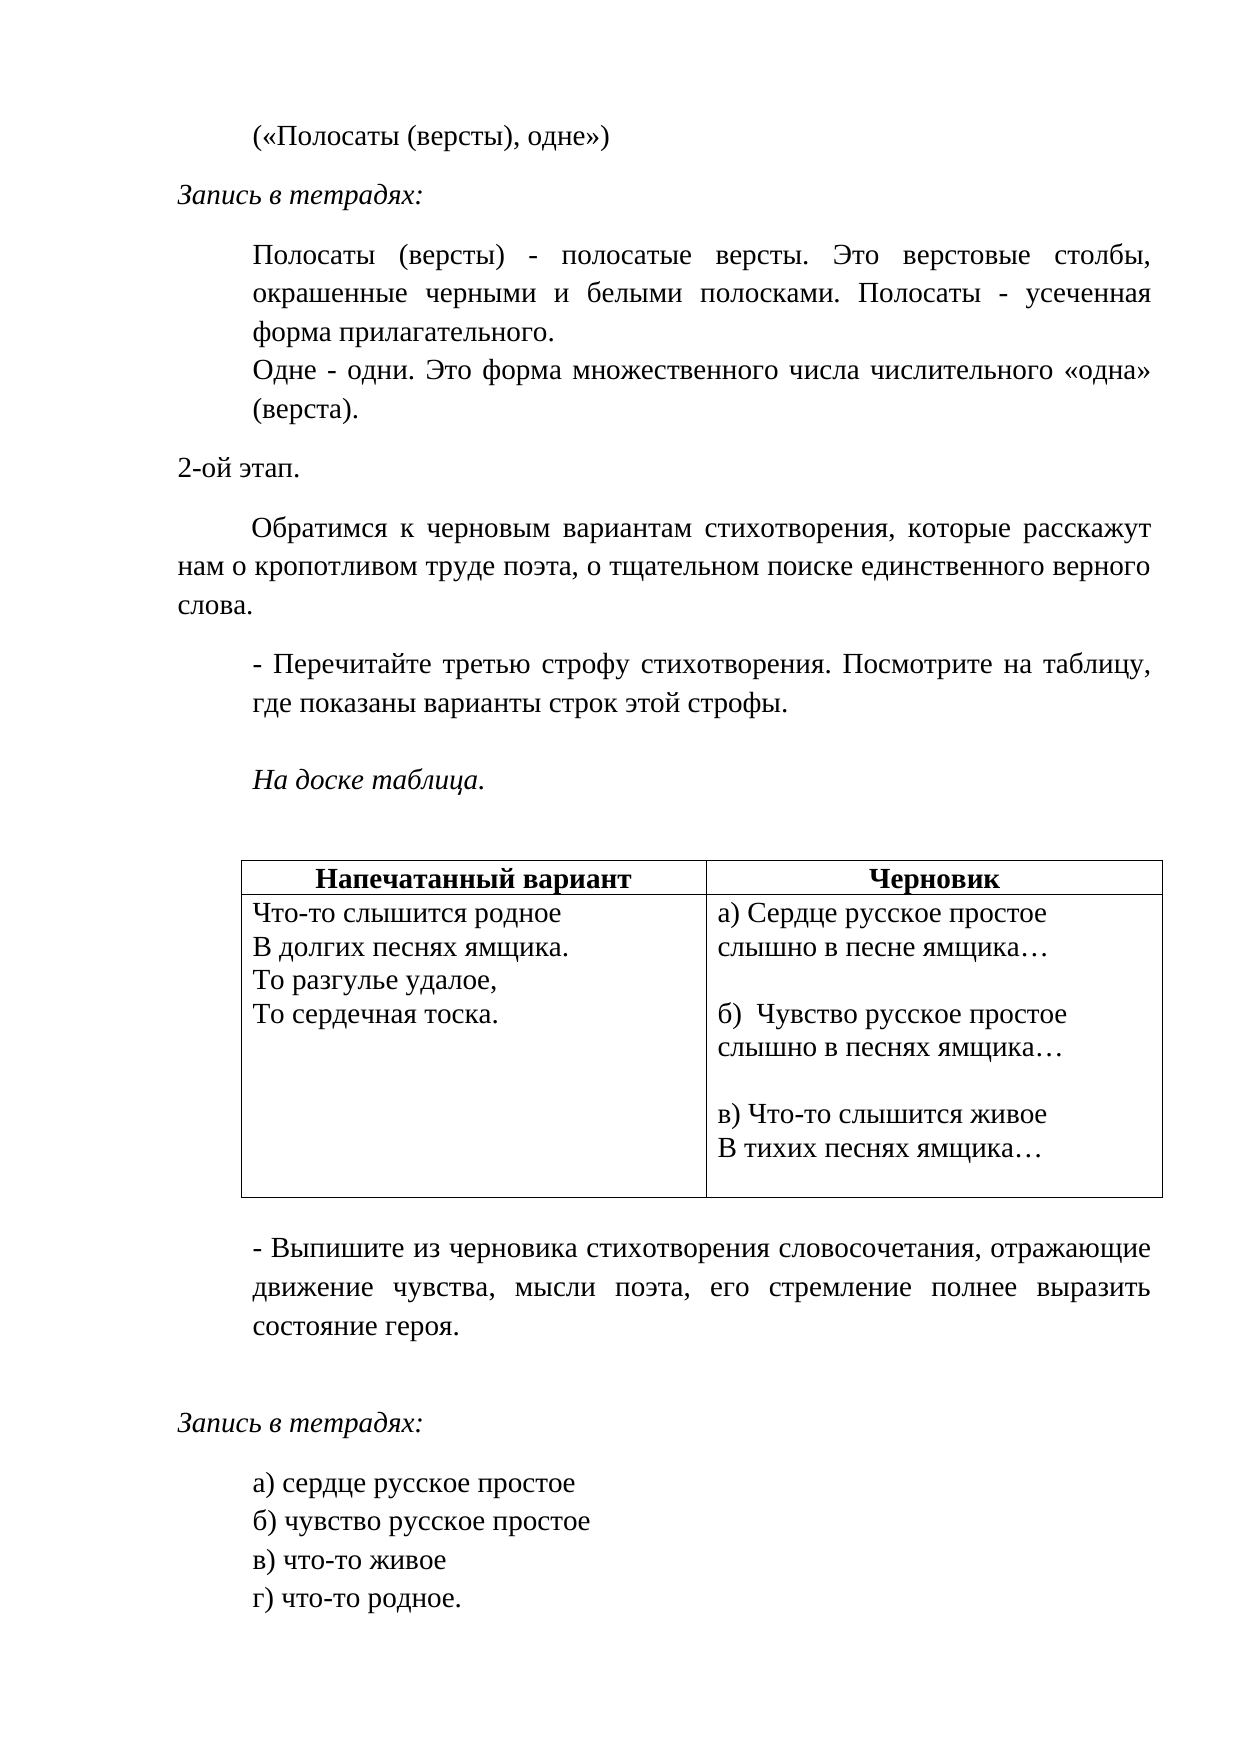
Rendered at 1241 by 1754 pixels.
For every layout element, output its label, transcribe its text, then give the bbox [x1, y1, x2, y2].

list а) сердце русское простое [252, 1465, 1152, 1498]
list («Полосаты (версты), одне») [252, 118, 1152, 152]
table_cell Что-то слышится родное В долгих песнях ямщика. То разгулье удалое, То сердечная тоска. [242, 895, 706, 1197]
list г) что-то родное. [252, 1581, 1152, 1614]
table_header Черновик [707, 861, 1162, 894]
table_header Напечатанный вариант [242, 861, 706, 894]
text Запись в тетрадях: [177, 177, 1152, 211]
text 2-ой этап. [177, 450, 1152, 484]
list Одне - одни. Это форма множественного числа числительного «одна» (верста). [252, 352, 1152, 424]
list б) чувство русское простое [252, 1503, 1152, 1537]
list - Перечитайте третью строфу стихотворения. Посмотрите на таблицу, где показаны варианты строк этой строфы. [252, 646, 1152, 718]
list в) что-то живое [252, 1542, 1152, 1576]
list Полосаты (версты) - полосатые версты. Это верстовые столбы, окрашенные черными и белыми полосками. Полосаты - усеченная форма прилагательного. [252, 237, 1152, 347]
text Запись в тетрадях: [177, 1406, 1152, 1439]
text Обратимся к черновым вариантам стихотворения, которые расскажут нам о кропотливом труде поэта, о тщательном поиске единственного верного слова. [177, 510, 1152, 620]
list - Выпишите из черновика стихотворения словосочетания, отражающие движение чувства, мысли поэта, его стремление полнее выразить состояние героя. [252, 1231, 1152, 1341]
list На доске таблица. [252, 762, 1152, 795]
table_cell а) Сердце русское простое слышно в песне ямщика… б) Чувство русское простое слышно в песнях ямщика… в) Что-то слышится живое В тихих песнях ямщика… [707, 895, 1162, 1197]
